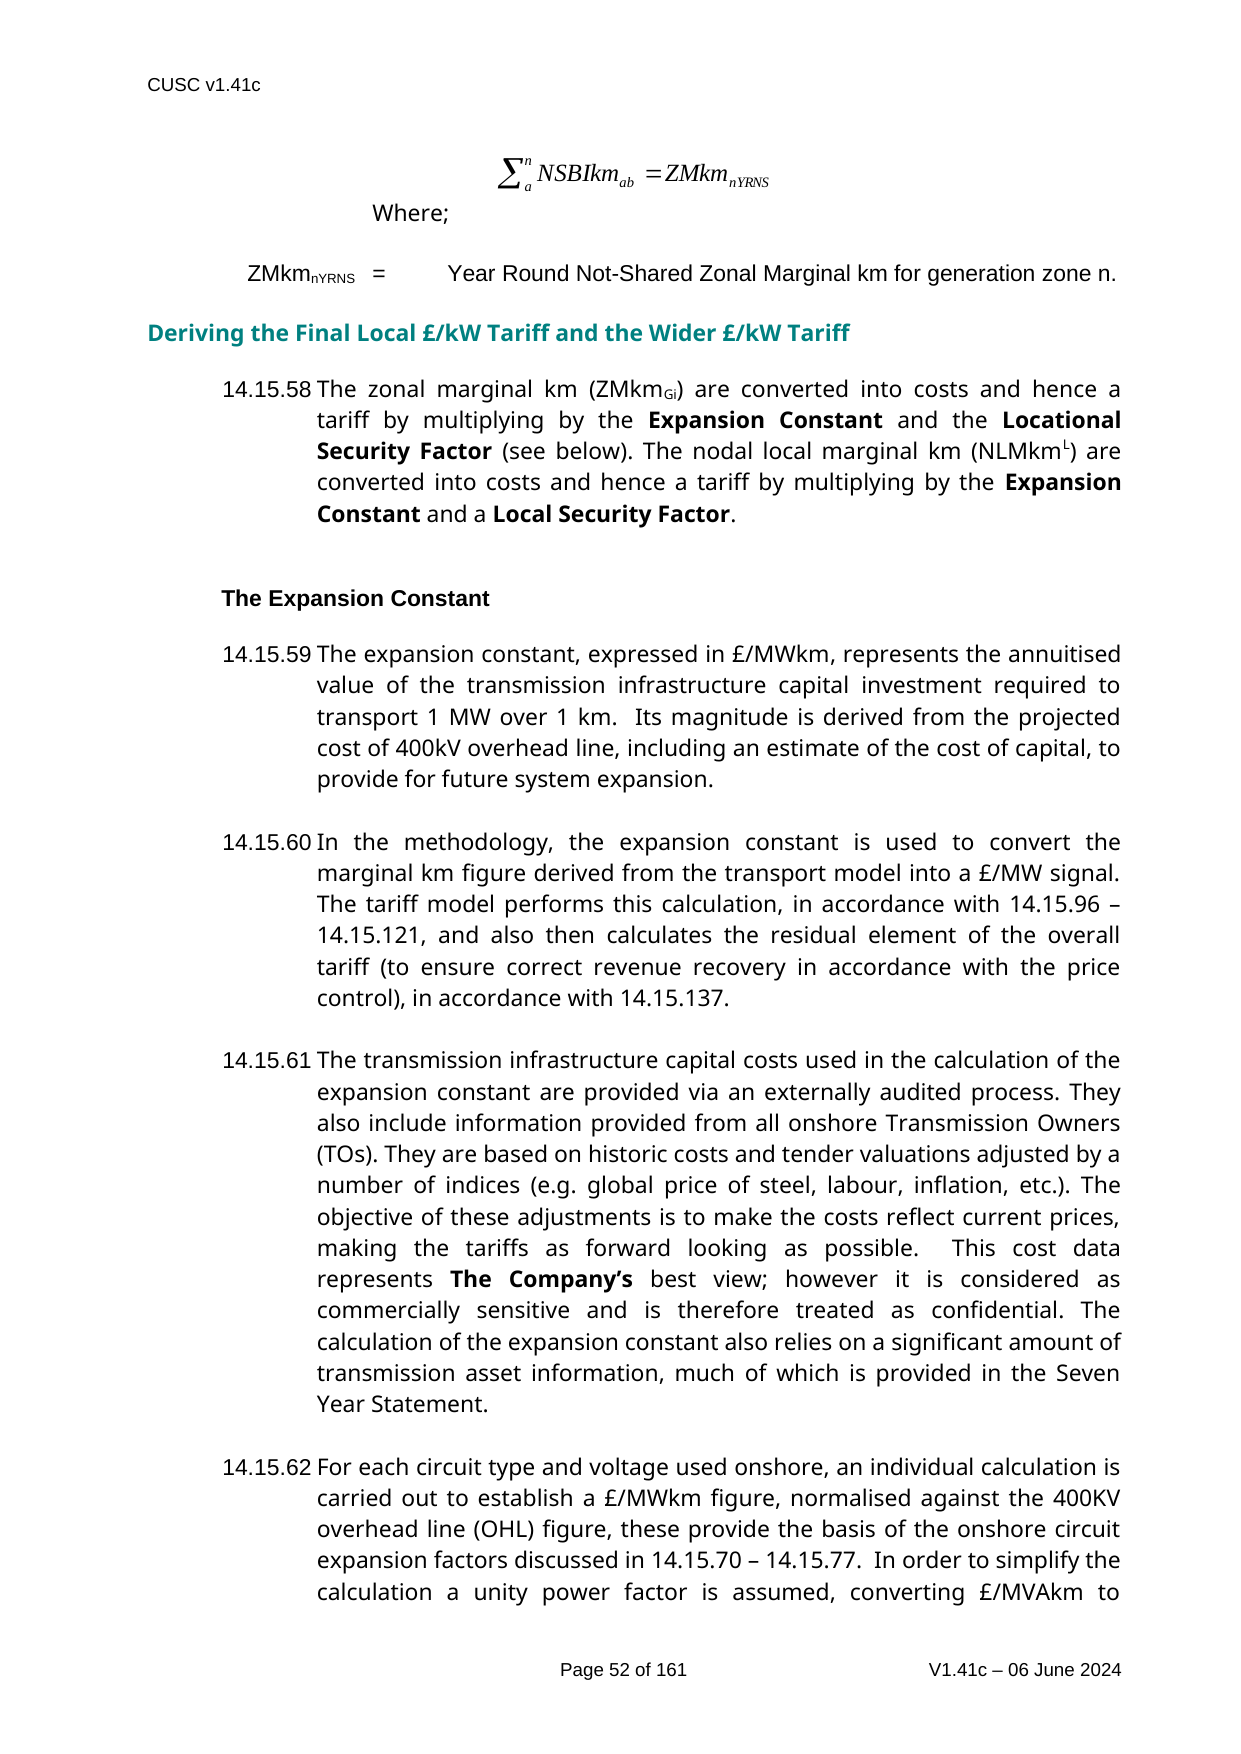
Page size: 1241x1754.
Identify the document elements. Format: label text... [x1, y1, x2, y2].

subtitle The Expansion Constant [147, 582, 1121, 613]
list The zonal marginal km (ZMkmGi) are converted into costs and hence a tariff by multiplying by the Expansion Constant and the Locational Security Factor (see below). The nodal local marginal km (NLMkmL) are converted into costs and hence a tariff by multiplying by the Expansion Constant and a Local Security Factor. [222, 373, 1121, 529]
text Where; [359, 197, 1121, 228]
list In the methodology, the expansion constant is used to convert the marginal km figure derived from the transport model into a £/MW signal. The tariff model performs this calculation, in accordance with 14.15.96 – 14.15.121, and also then calculates the residual element of the overall tariff (to ensure correct revenue recovery in accordance with the price control), in accordance with 14.15.137. [222, 826, 1121, 1013]
subtitle Deriving the Final Local £/kW Tariff and the Wider £/kW Tariff [147, 317, 1121, 349]
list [222, 1451, 1121, 1607]
text ZMkmnYRNS = Year Round Not-Shared Zonal Marginal km for generation zone n. [247, 260, 1121, 286]
list The transmission infrastructure capital costs used in the calculation of the expansion constant are provided via an externally audited process. They also include information provided from all onshore Transmission Owners (TOs). They are based on historic costs and tender valuations adjusted by a number of indices (e.g. global price of steel, labour, inflation, etc.). The objective of these adjustments is to make the costs reflect current prices, making the tariffs as forward looking as possible. This cost data represents The Company’s best view; however it is considered as commercially sensitive and is therefore treated as confidential. The calculation of the expansion constant also relies on a significant amount of transmission asset information, much of which is provided in the Seven Year Statement. [222, 1044, 1121, 1419]
list The expansion constant, expressed in £/MWkm, represents the annuitised value of the transmission infrastructure capital investment required to transport 1 MW over 1 km. Its magnitude is derived from the projected cost of 400kV overhead line, including an estimate of the cost of capital, to provide for future system expansion. [222, 638, 1121, 794]
